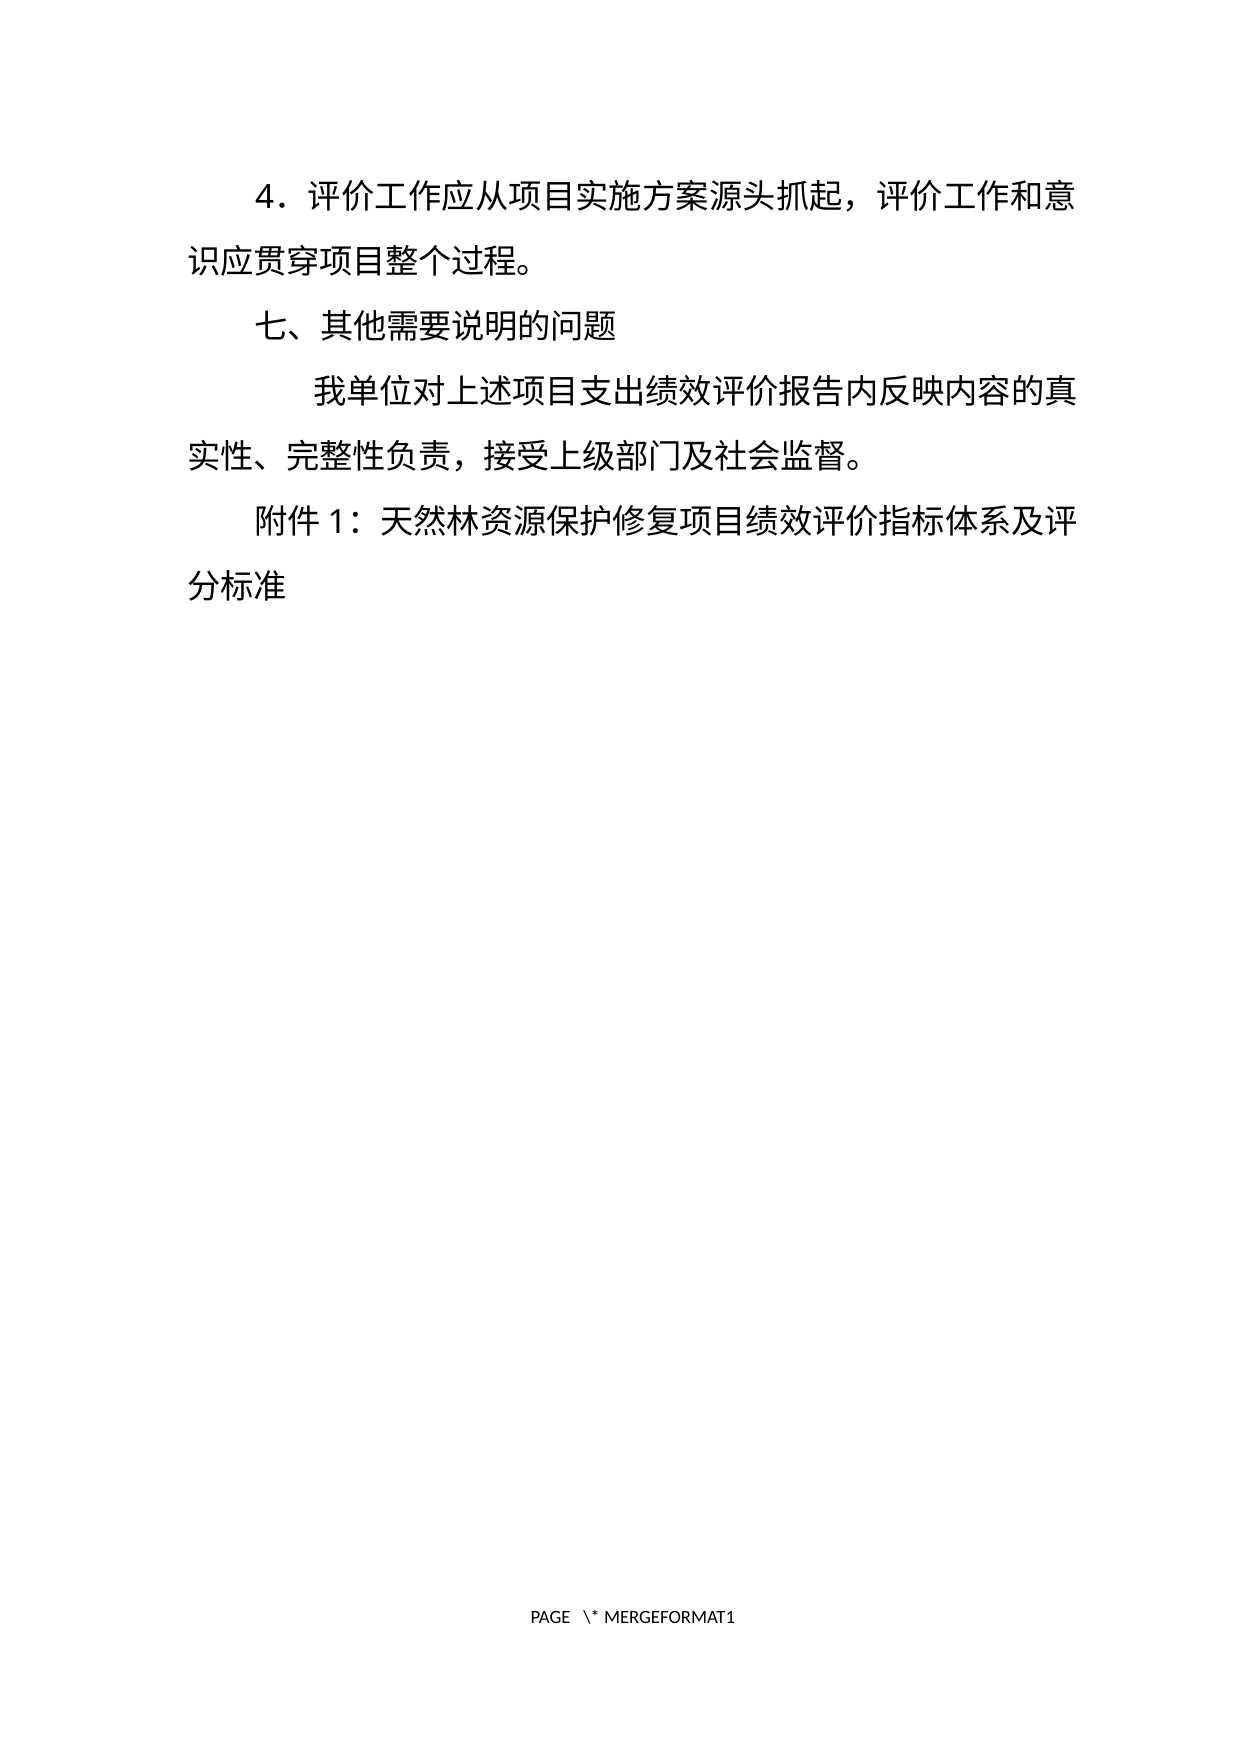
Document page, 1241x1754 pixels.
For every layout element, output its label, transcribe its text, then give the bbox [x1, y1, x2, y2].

text 我单位对上述项目支出绩效评价报告内反映内容的真实性、完整性负责，接受上级部门及社会监督。 附件1：天然林资源保护修复项目绩效评价指标体系及评分标准 [187, 357, 1078, 617]
text 七、其他需要说明的问题 [187, 292, 1078, 357]
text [187, 162, 1078, 292]
